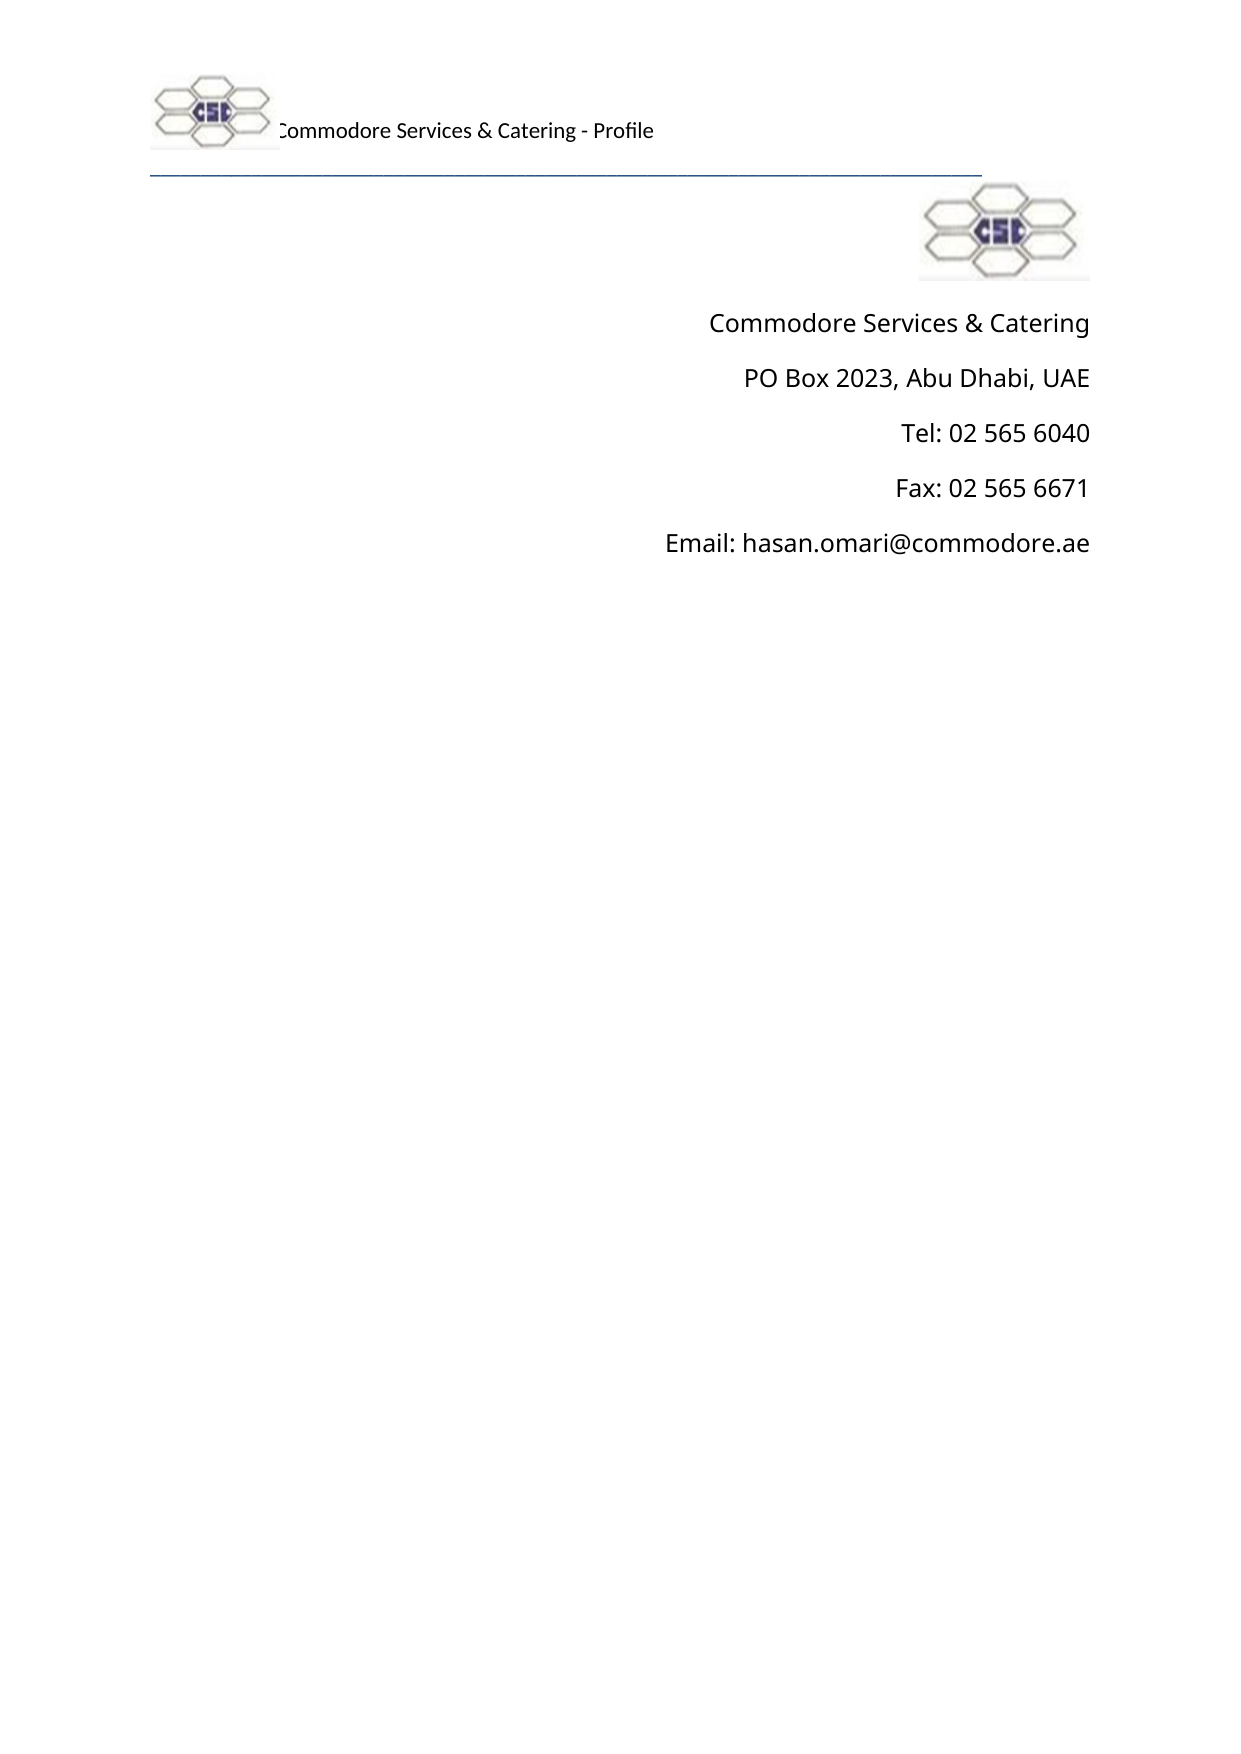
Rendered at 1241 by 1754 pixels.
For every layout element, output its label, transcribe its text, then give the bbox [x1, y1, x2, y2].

text Email: hasan.omari@commodore.ae [150, 525, 1090, 559]
text Commodore Services & Catering [225, 306, 1090, 340]
picture [150, 73, 280, 150]
text Fax: 02 565 6671 [150, 470, 1090, 504]
text PO Box 2023, Abu Dhabi, UAE [150, 361, 1090, 394]
picture [918, 180, 1091, 281]
text Tel: 02 565 6040 [150, 415, 1090, 449]
